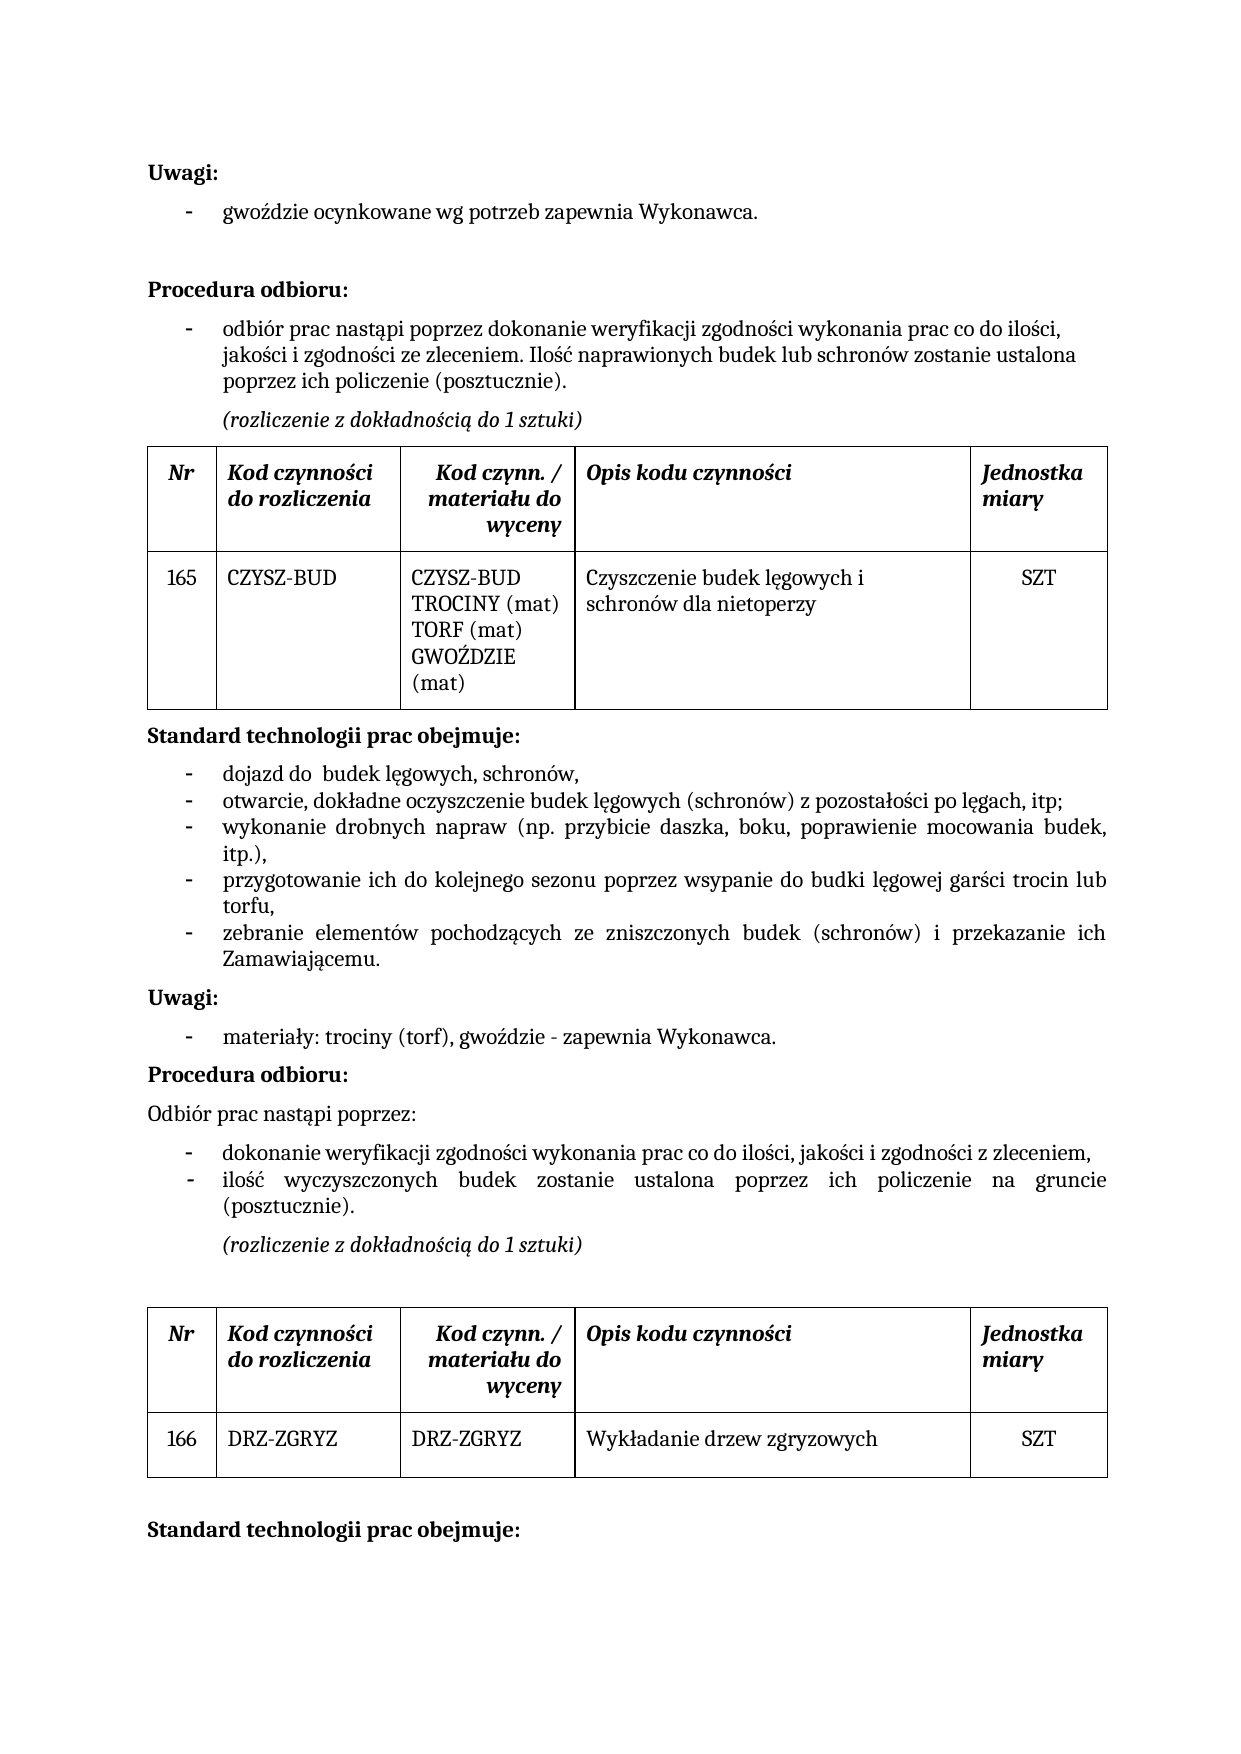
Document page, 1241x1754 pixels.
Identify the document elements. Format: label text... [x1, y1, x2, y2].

text Uwagi: [148, 984, 1107, 1011]
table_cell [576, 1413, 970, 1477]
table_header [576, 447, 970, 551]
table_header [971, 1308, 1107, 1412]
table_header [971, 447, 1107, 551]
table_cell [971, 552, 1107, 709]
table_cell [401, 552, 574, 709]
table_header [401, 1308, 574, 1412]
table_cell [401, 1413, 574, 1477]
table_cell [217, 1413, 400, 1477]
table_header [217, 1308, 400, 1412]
text Procedura odbioru: [148, 1062, 1107, 1089]
list materiały: trociny (torf), gwoździe - zapewnia Wykonawca. [185, 1023, 1107, 1050]
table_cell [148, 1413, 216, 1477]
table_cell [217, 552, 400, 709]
text Procedura odbioru: [148, 277, 1107, 303]
text Standard technologii prac obejmuje: [148, 722, 1107, 749]
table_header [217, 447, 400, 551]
list dokonanie weryfikacji zgodności wykonania prac co do ilości, jakości i zgodności z zleceniem, [185, 1140, 1107, 1166]
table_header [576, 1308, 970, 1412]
list ilość wyczyszczonych budek zostanie ustalona poprzez ich policzenie na gruncie (posztucznie). [185, 1166, 1107, 1219]
text Standard technologii prac obejmuje: [148, 1517, 1107, 1543]
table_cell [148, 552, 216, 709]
text (rozliczenie z dokładnością do 1 sztuki) [148, 1232, 1107, 1258]
list odbiór prac nastąpi poprzez dokonanie weryfikacji zgodności wykonania prac co do ilości, jakości i zgodności ze zleceniem. Ilość naprawionych budek lub schronów zostanie ustalona poprzez ich policzenie (posztucznie). [185, 316, 1107, 394]
list wykonanie drobnych napraw (np. przybicie daszka, boku, poprawienie mocowania budek, itp.), [185, 814, 1107, 867]
text Odbiór prac nastąpi poprzez: [148, 1101, 1107, 1127]
text (rozliczenie z dokładnością do 1 sztuki) [148, 407, 1107, 433]
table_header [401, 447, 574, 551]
list gwoździe ocynkowane wg potrzeb zapewnia Wykonawca. [185, 199, 1107, 225]
list otwarcie, dokładne oczyszczenie budek lęgowych (schronów) z pozostałości po lęgach, itp; [185, 788, 1107, 814]
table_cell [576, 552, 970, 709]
list dojazd do budek lęgowych, schronów, [185, 761, 1107, 788]
list przygotowanie ich do kolejnego sezonu poprzez wsypanie do budki lęgowej garści trocin lub torfu, [185, 867, 1107, 919]
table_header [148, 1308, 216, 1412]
text Uwagi: [148, 160, 1107, 186]
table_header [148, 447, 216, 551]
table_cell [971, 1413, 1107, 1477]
list zebranie elementów pochodzących ze zniszczonych budek (schronów) i przekazanie ich Zamawiającemu. [185, 919, 1107, 972]
